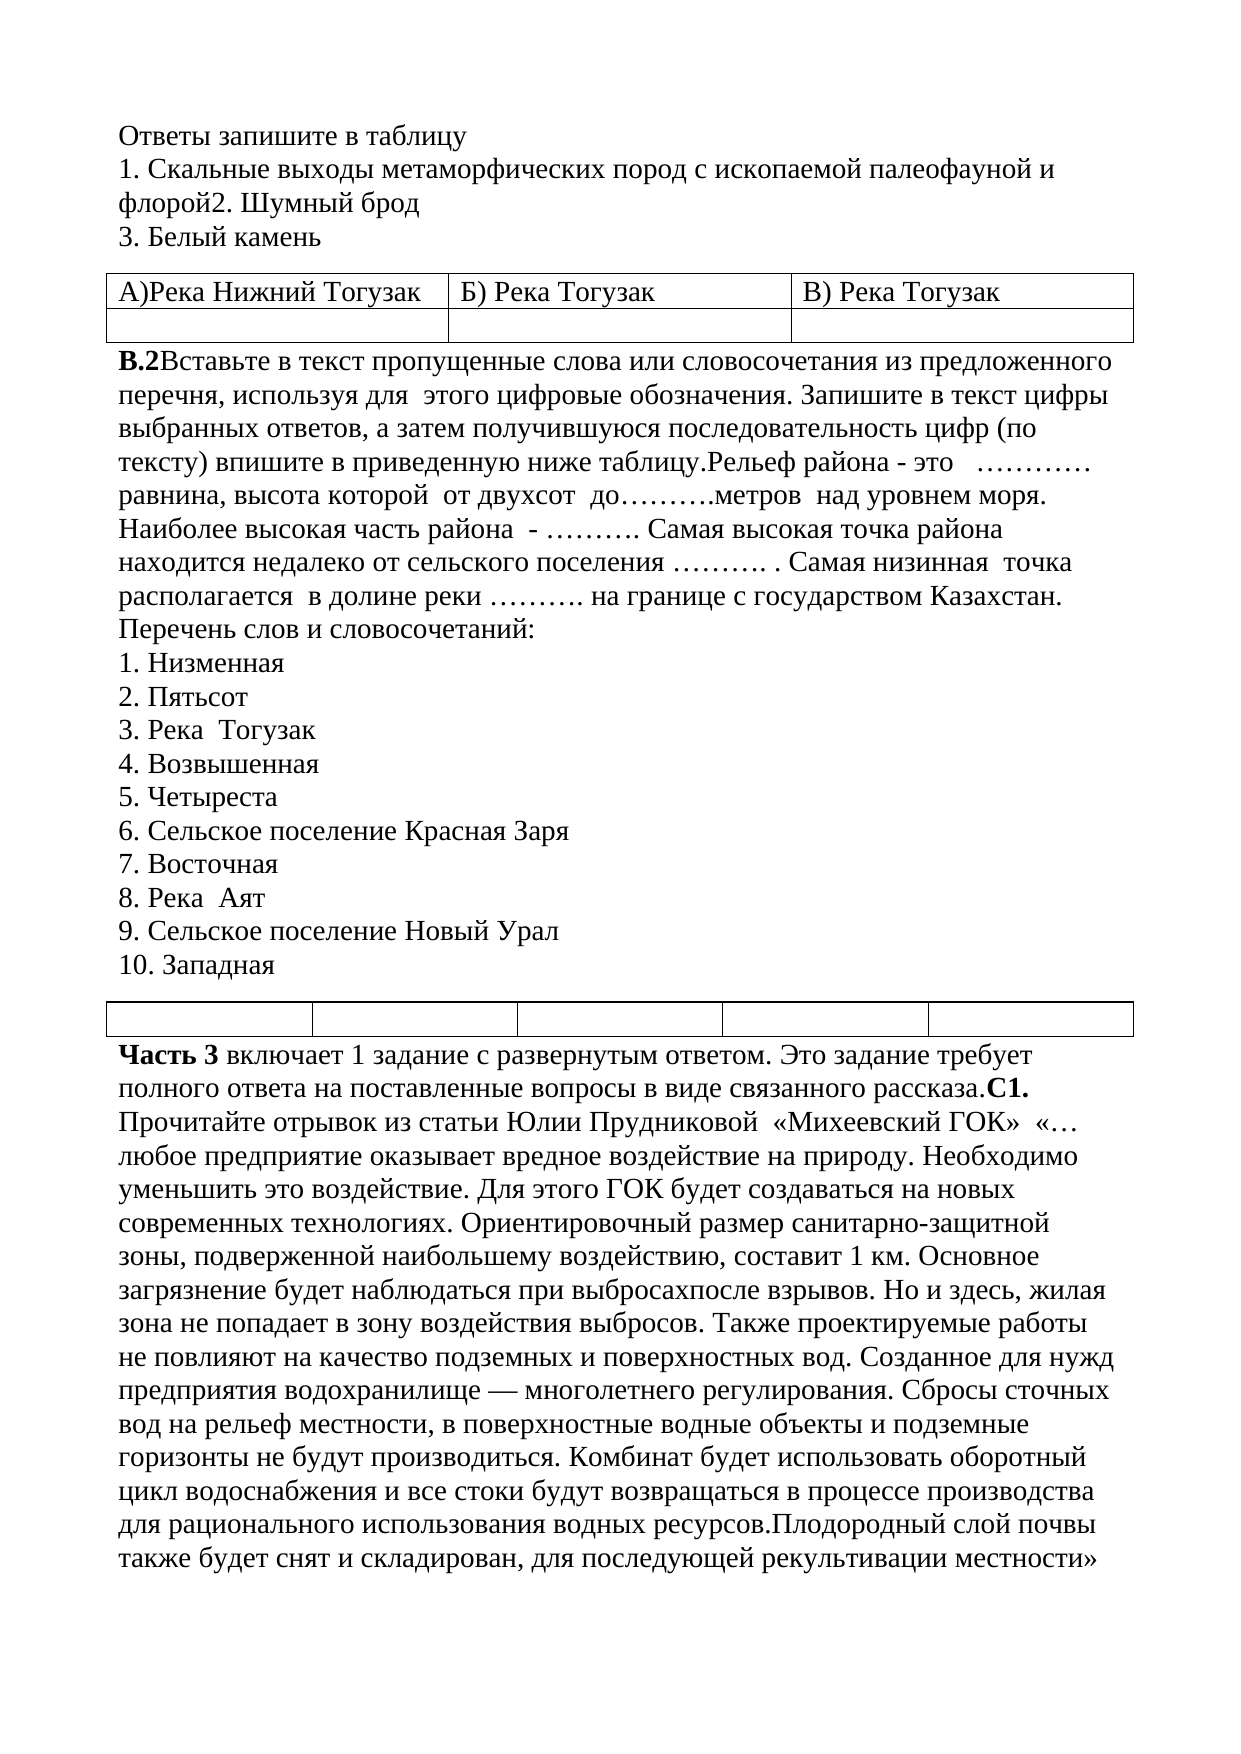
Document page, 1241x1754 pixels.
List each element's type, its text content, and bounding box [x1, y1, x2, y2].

table_header В) Река Тогузак [792, 274, 1133, 308]
table_cell [107, 309, 448, 342]
text В.2Вставьте в текст пропущенные слова или словосочетания из предложенного перечня, используя для этого цифровые обозначения. Запишите в текст цифры выбранных ответов, а затем получившуюся последовательность цифр (по тексту) впишите в приведенную ниже таблицу.Рельеф района - это ………… равнина, высота которой от двухсот до……….метров над уровнем моря. Наиболее высокая часть района - ………. Самая высокая точка района находится недалеко от сельского поселения ………. . Самая низинная точка располагается в долине реки ………. на границе с государством Казахстан. Перечень слов и словосочетаний: 1. Низменная 2. Пятьсот 3. Река Тогузак 4. Возвышенная 5. Четыреста 6. Сельское поселение Красная Заря 7. Восточная 8. Река Аят 9. Сельское поселение Новый Урал 10. Западная [118, 343, 1122, 981]
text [118, 118, 1122, 252]
table_header А)Река Нижний Тогузак [107, 274, 448, 308]
table_header [723, 1003, 928, 1036]
table_header [107, 1003, 312, 1036]
table_header [929, 1003, 1133, 1036]
table_header [313, 1003, 517, 1036]
table_header [518, 1003, 722, 1036]
text Часть 3 включает 1 задание с развернутым ответом. Это задание требует полного ответа на поставленные вопросы в виде связанного рассказа.С1. Прочитайте отрывок из статьи Юлии Прудниковой «Михеевский ГОК» «…любое предприятие оказывает вредное воздействие на природу. Необходимо уменьшить это воздействие. Для этого ГОК будет создаваться на новых современных технологиях. Ориентировочный размер санитарно-защитной зоны, подверженной наибольшему воздействию, составит 1 км. Основное загрязнение будет наблюдаться при выбросахпосле взрывов. Но и здесь, жилая зона не попадает в зону воздействия выбросов. Также проектируемые работы не повлияют на качество подземных и поверхностных вод. Созданное для нужд предприятия водохранилище — многолетнего регулирования. Сбросы сточных вод на рельеф местности, в поверхностные водные объекты и подземные горизонты не будут производиться. Комбинат будет использовать оборотный цикл водоснабжения и все стоки будут возвращаться в процессе производства для рационального использования водных ресурсов.Плодородный слой почвы также будет снят и складирован, для последующей рекультивации местности» [118, 1037, 1122, 1574]
table_header Б) Река Тогузак [449, 274, 791, 308]
table_cell [792, 309, 1133, 342]
table_cell [449, 309, 791, 342]
